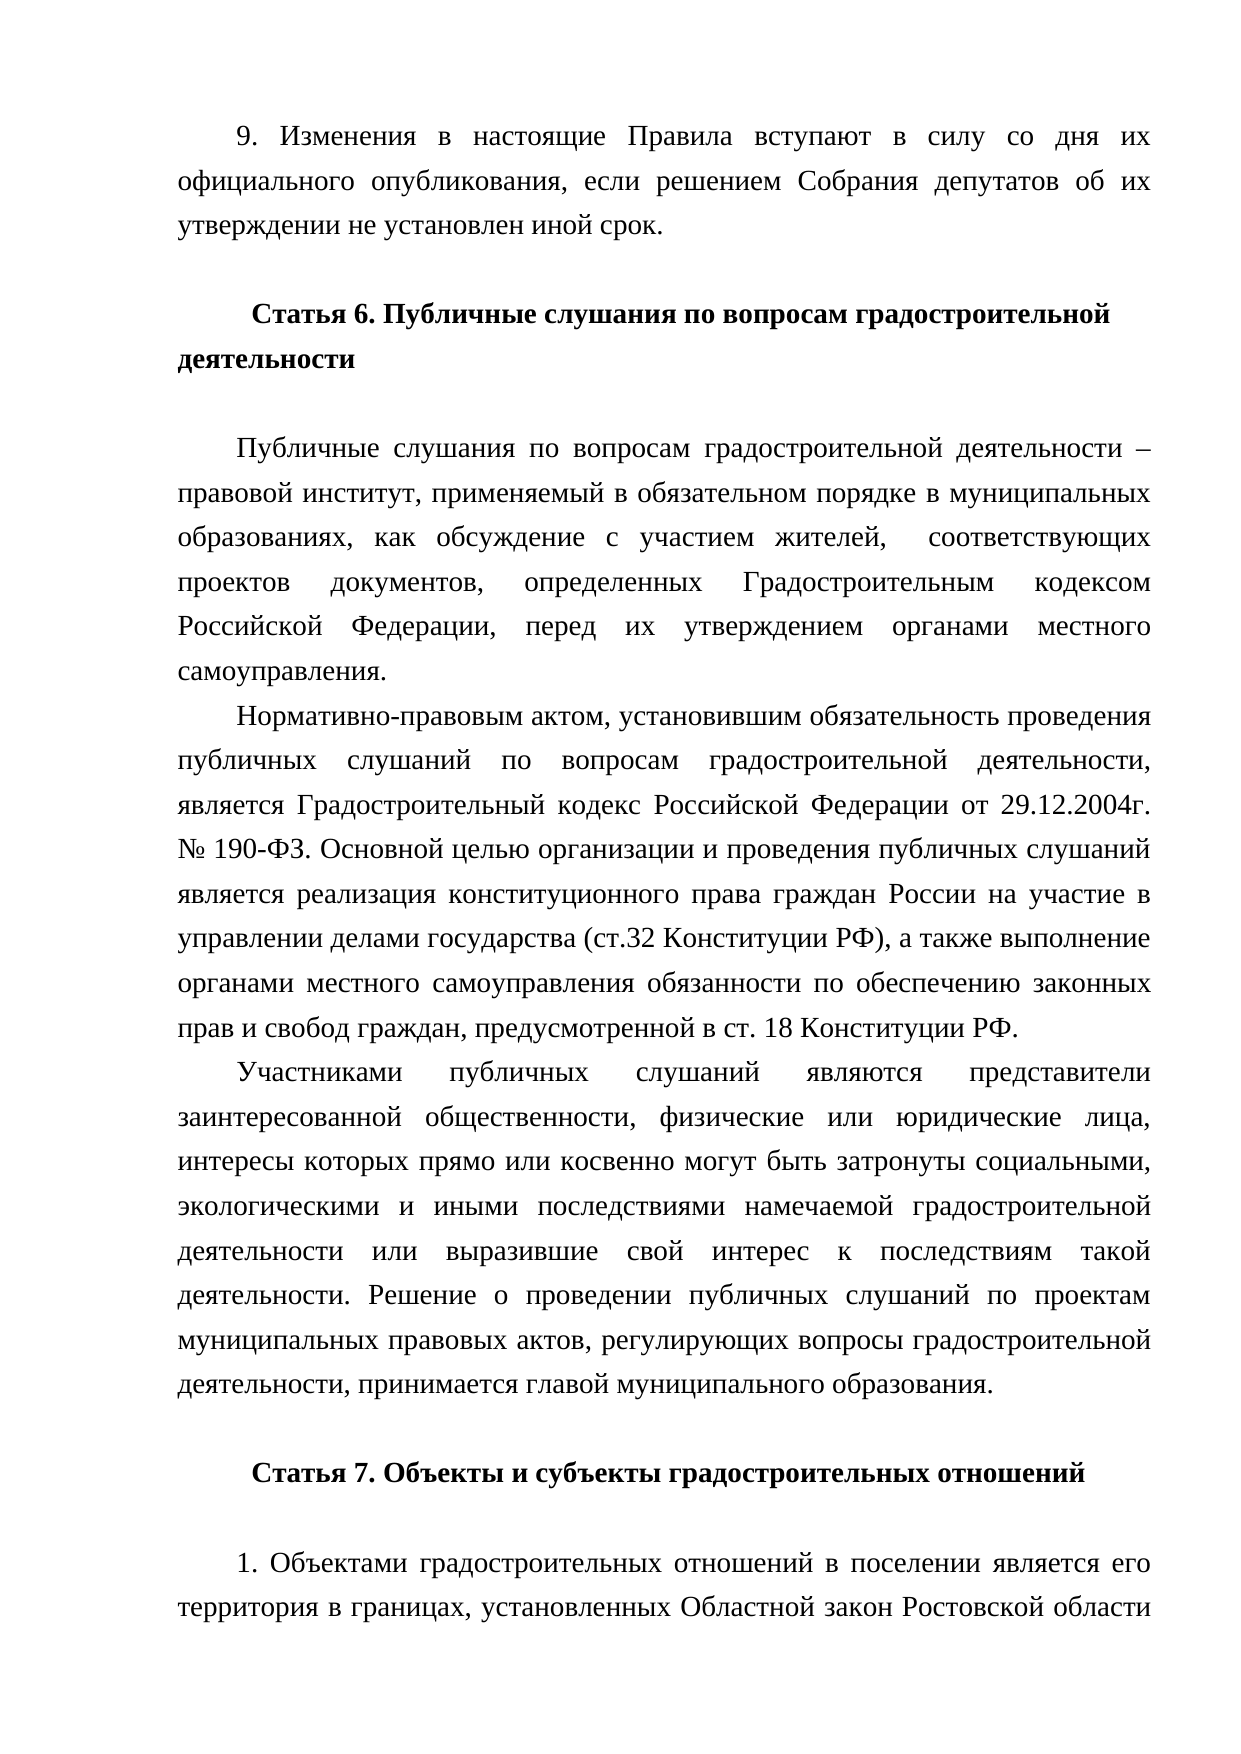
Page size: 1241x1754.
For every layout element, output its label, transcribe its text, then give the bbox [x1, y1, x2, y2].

subtitle Статья 7. Объекты и субъекты градостроительных отношений [177, 1456, 1152, 1489]
text Нормативно-правовым актом, установившим обязательность проведения публичных слушаний по вопросам градостроительной деятельности, является Градостроительный кодекс Российской Федерации от 29.12.2004г. № 190-ФЗ. Основной целью организации и проведения публичных слушаний является реализация конституционного права граждан России на участие в управлении делами государства (ст.32 Конституции РФ), а также выполнение органами местного самоуправления обязанности по обеспечению законных прав и свобод граждан, предусмотренной в ст. 18 Конституции РФ. [177, 698, 1152, 1043]
text Публичные слушания по вопросам градостроительной деятельности – правовой институт, применяемый в обязательном порядке в муниципальных образованиях, как обсуждение с участием жителей, соответствующих проектов документов, определенных Градостроительным кодексом Российской Федерации, перед их утверждением органами местного самоуправления. [177, 430, 1152, 687]
text 9. Изменения в настоящие Правила вступают в силу со дня их официального опубликования, если решением Собрания депутатов об их утверждении не установлен иной срок. [177, 118, 1152, 241]
text Участниками публичных слушаний являются представители заинтересованной общественности, физические или юридические лица, интересы которых прямо или косвенно могут быть затронуты социальными, экологическими и иными последствиями намечаемой градостроительной деятельности или выразившие свой интерес к последствиям такой деятельности. Решение о проведении публичных слушаний по проектам муниципальных правовых актов, регулирующих вопросы градостроительной деятельности, принимается главой муниципального образования. [177, 1054, 1152, 1400]
subtitle Статья 6. Публичные слушания по вопросам градостроительной деятельности [177, 296, 1152, 374]
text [177, 1545, 1152, 1623]
